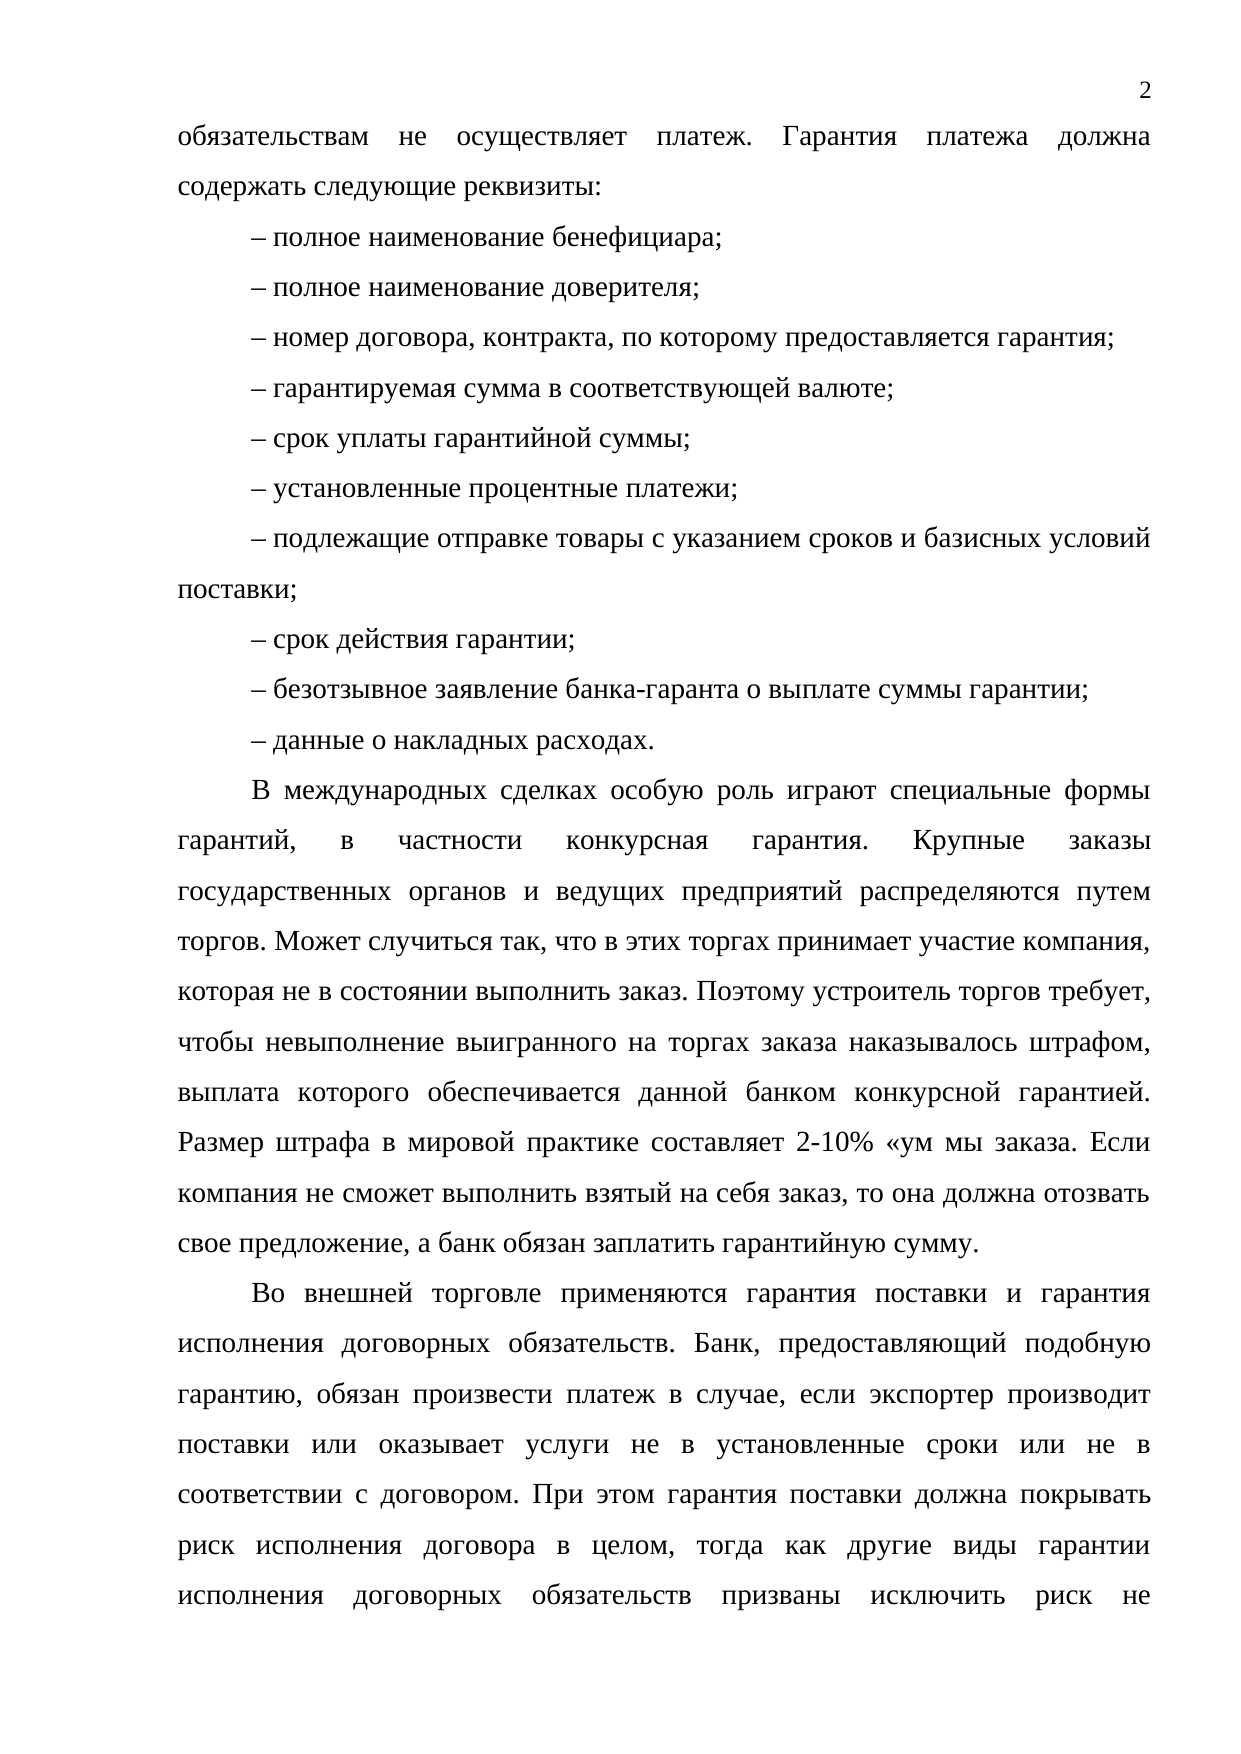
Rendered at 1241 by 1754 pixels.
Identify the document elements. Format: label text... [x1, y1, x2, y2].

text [177, 118, 1152, 202]
text – полное наименование доверителя; [177, 269, 1152, 303]
text – номер договора, контракта, по которому предоставляется гарантия; [177, 319, 1152, 353]
text – полное наименование бенефициара; [177, 219, 1152, 252]
text – установленные процентные платежи; [177, 470, 1152, 504]
text – подлежащие отправке товары с указанием сроков и базисных условий поставки; [177, 521, 1152, 604]
text – данные о накладных расходах. [177, 722, 1152, 755]
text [177, 1275, 1152, 1611]
text В международных сделках особую роль играют специальные формы гарантий, в частности конкурсная гарантия. Крупные заказы государственных органов и ведущих предприятий распределяются путем торгов. Может случиться так, что в этих торгах принимает участие компания, которая не в состоянии выполнить заказ. Поэтому устроитель торгов требует, чтобы невыполнение выигранного на торгах заказа наказывалось штрафом, выплата которого обеспечивается данной банком конкурсной гарантией. Размер штрафа в мировой практике составляет 2-10% «ум мы заказа. Если компания не сможет выполнить взятый на себя заказ, то она должна отозвать свое предложение, а банк обязан заплатить гарантийную сумму. [177, 772, 1152, 1258]
text – срок действия гарантии; [177, 621, 1152, 655]
text – безотзывное заявление банка-гаранта о выплате суммы гарантии; [177, 672, 1152, 705]
text – гарантируемая сумма в соответствующей валюте; [177, 370, 1152, 403]
text – срок уплаты гарантийной суммы; [177, 420, 1152, 453]
